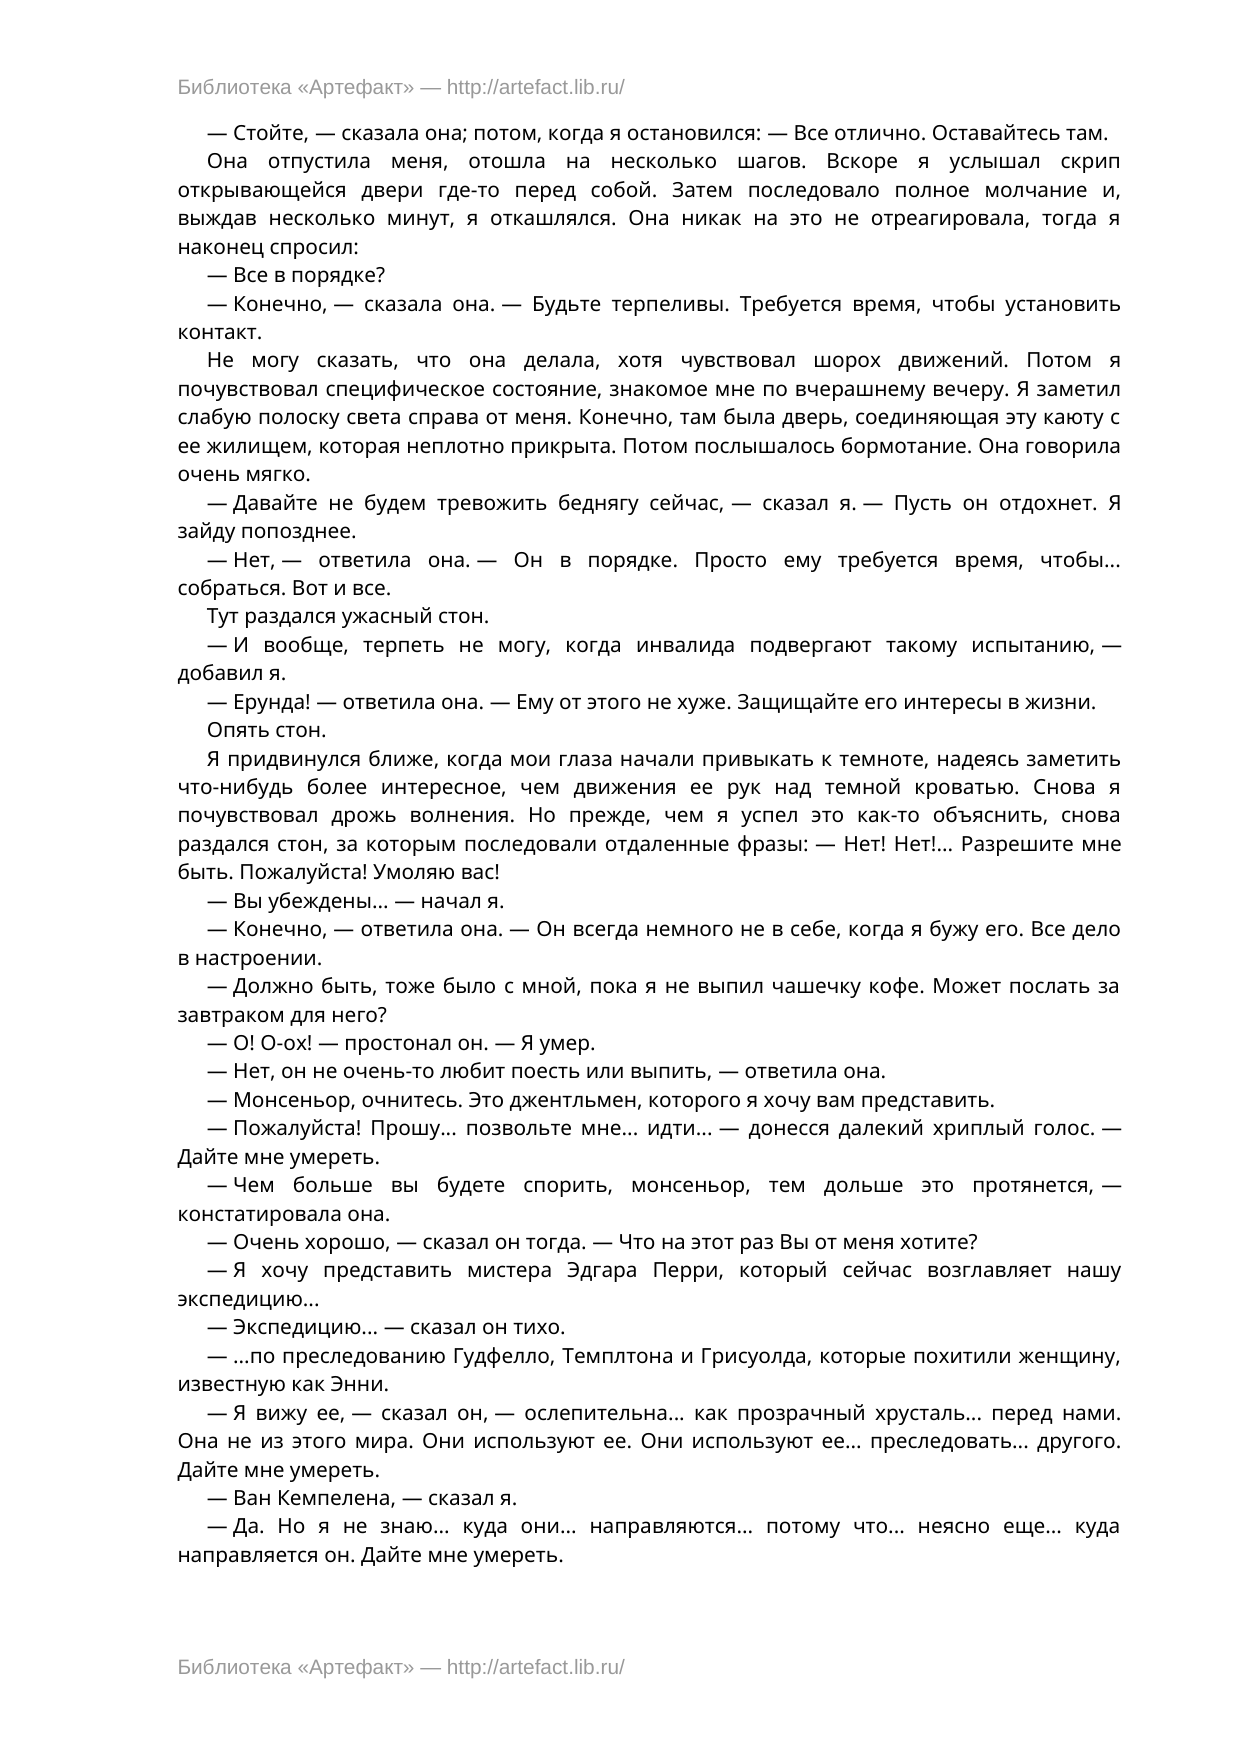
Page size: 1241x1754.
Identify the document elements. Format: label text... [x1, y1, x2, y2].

text Тут раздался ужасный стон. [177, 602, 1122, 630]
text — ...по преследованию Гудфелло, Темплтона и Грисуолда, которые похитили женщину, известную как Энни. [177, 1341, 1122, 1398]
text — Нет, он не очень-то любит поесть или выпить, — ответила она. [177, 1057, 1122, 1085]
text — Да. Но я не знаю... куда они... направляются... потому что... неясно еще... куда направляется он. Дайте мне умереть. [177, 1512, 1122, 1568]
text — Давайте не будем тревожить беднягу сейчас, — сказал я. — Пусть он отдохнет. Я зайду попозднее. [177, 488, 1122, 545]
text — Все в порядке? [177, 260, 1122, 289]
text — Конечно, — сказала она. — Будьте терпеливы. Требуется время, чтобы установить контакт. [177, 289, 1122, 346]
text Не могу сказать, что она делала, хотя чувствовал шорох движений. Потом я почувствовал специфическое состояние, знакомое мне по вчерашнему вечеру. Я заметил слабую полоску света справа от меня. Конечно, там была дверь, соединяющая эту каюту с ее жилищем, которая неплотно прикрыта. Потом послышалось бормотание. Она говорила очень мягко. [177, 346, 1122, 488]
text — Экспедицию... — сказал он тихо. [177, 1312, 1122, 1341]
text — Вы убеждены... — начал я. [177, 886, 1122, 914]
text — Ван Кемпелена, — сказал я. [177, 1483, 1122, 1512]
text — Пожалуйста! Прошу... позвольте мне... идти... — донесся далекий хриплый голос. — Дайте мне умереть. [177, 1113, 1122, 1170]
text Опять стон. [177, 715, 1122, 744]
text — Должно быть, тоже было с мной, пока я не выпил чашечку кофе. Может послать за завтраком для него? [177, 971, 1122, 1028]
text — Чем больше вы будете спорить, монсеньор, тем дольше это протянется, — констатировала она. [177, 1170, 1122, 1227]
text — Стойте, — сказала она; потом, когда я остановился: — Все отлично. Оставайтесь там. [177, 118, 1122, 147]
text — Ерунда! — ответила она. — Ему от этого не хуже. Защищайте его интересы в жизни. [177, 687, 1122, 715]
text — Монсеньор, очнитесь. Это джентльмен, которого я хочу вам представить. [177, 1085, 1122, 1113]
text — Я вижу ее, — сказал он, — ослепительна... как прозрачный хрусталь... перед нами. Она не из этого мира. Они используют ее. Они используют ее... преследовать... другого. Дайте мне умереть. [177, 1398, 1122, 1483]
text Она отпустила меня, отошла на несколько шагов. Вскоре я услышал скрип открывающейся двери где-то перед собой. Затем последовало полное молчание и, выждав несколько минут, я откашлялся. Она никак на это не отреагировала, тогда я наконец спросил: [177, 147, 1122, 260]
text Я придвинулся ближе, когда мои глаза начали привыкать к темноте, надеясь заметить что-нибудь более интересное, чем движения ее рук над темной кроватью. Снова я почувствовал дрожь волнения. Но прежде, чем я успел это как-то объяснить, снова раздался стон, за которым последовали отдаленные фразы: — Нет! Нет!... Разрешите мне быть. Пожалуйста! Умоляю вас! [177, 744, 1122, 886]
text — И вообще, терпеть не могу, когда инвалида подвергают такому испытанию, — добавил я. [177, 630, 1122, 687]
text — Конечно, — ответила она. — Он всегда немного не в себе, когда я бужу его. Все дело в настроении. [177, 914, 1122, 971]
text — Очень хорошо, — сказал он тогда. — Что на этот раз Вы от меня хотите? [177, 1227, 1122, 1256]
text — О! О-ох! — простонал он. — Я умер. [177, 1028, 1122, 1057]
text — Я хочу представить мистера Эдгара Перри, который сейчас возглавляет нашу экспедицию... [177, 1256, 1122, 1312]
text — Нет, — ответила она. — Он в порядке. Просто ему требуется время, чтобы... собраться. Вот и все. [177, 545, 1122, 602]
